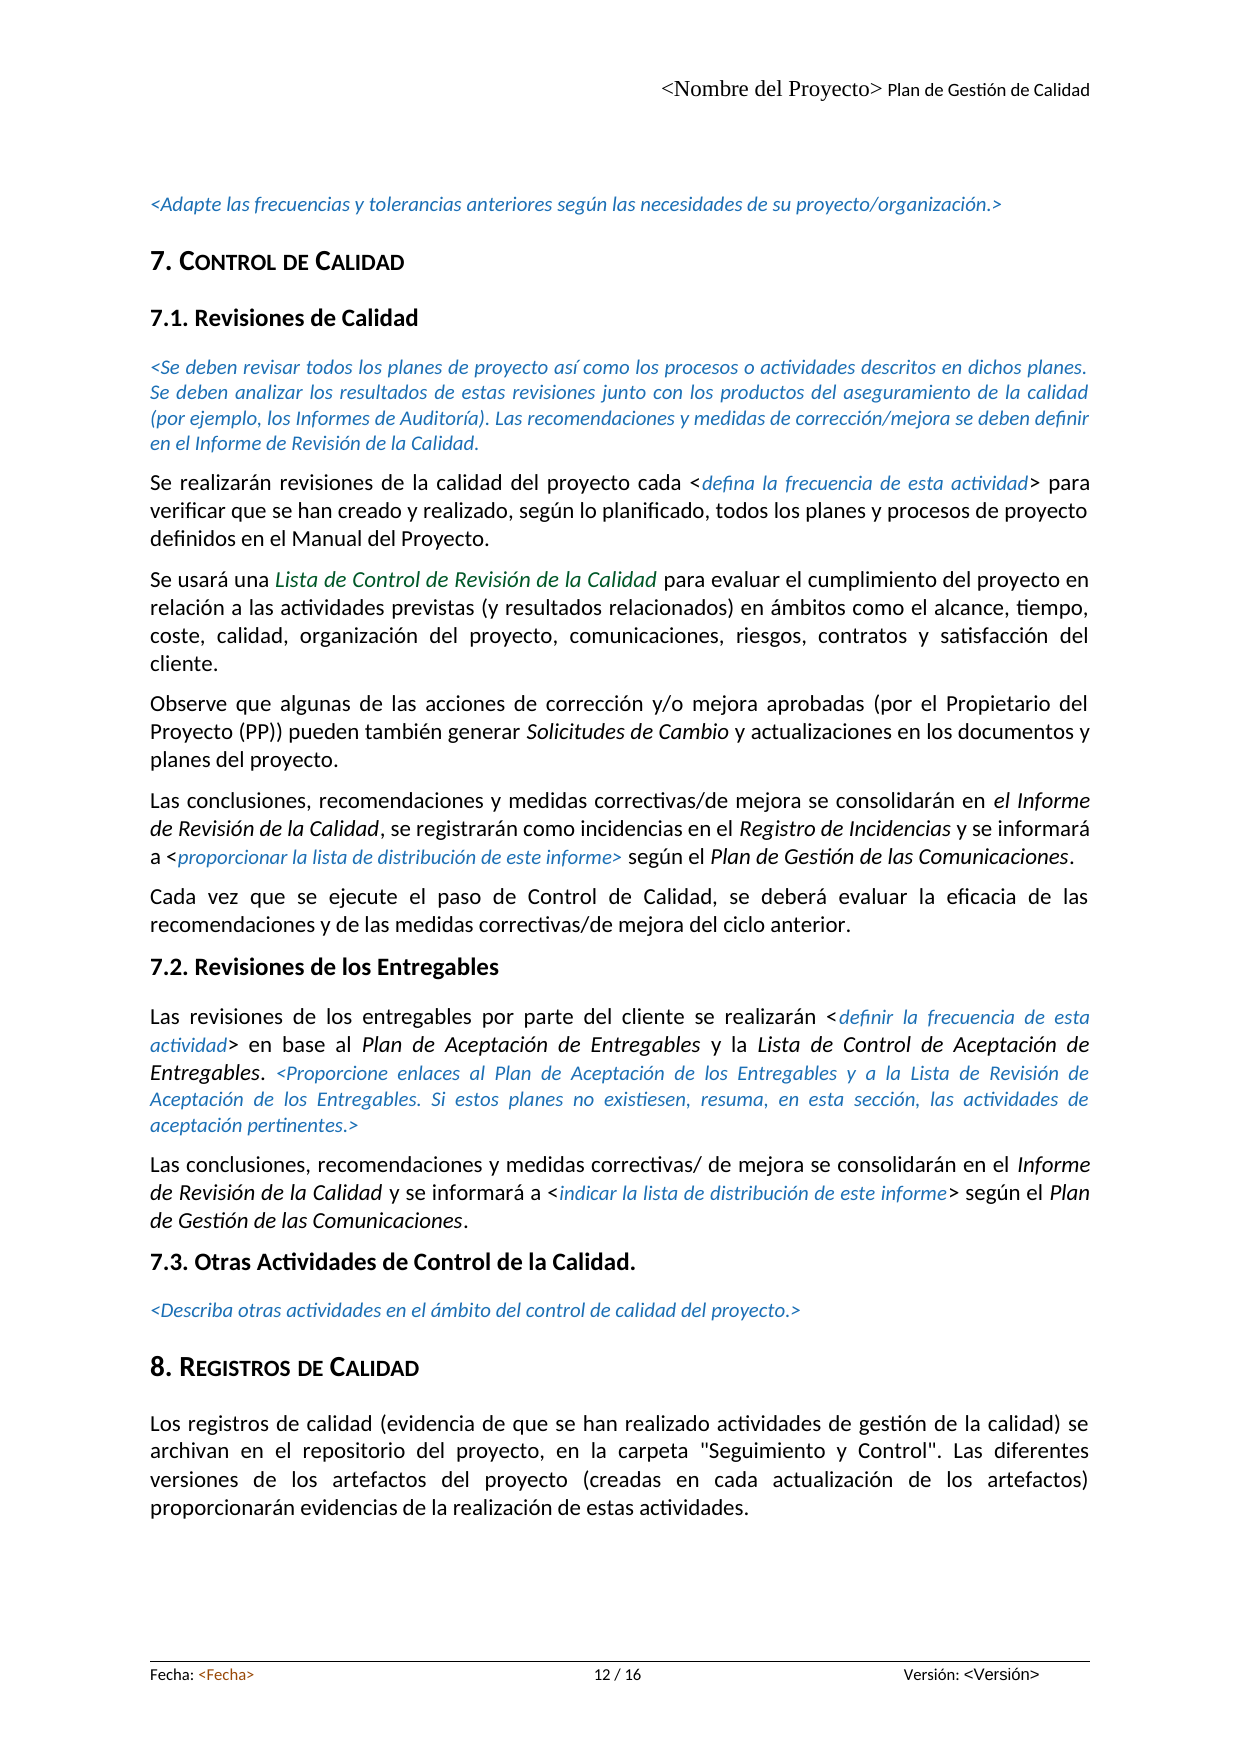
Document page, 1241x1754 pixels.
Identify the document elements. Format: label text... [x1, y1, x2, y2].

subtitle Registros de Calidad [150, 1348, 1090, 1384]
text Las conclusiones, recomendaciones y medidas correctivas/de mejora se consolidarán en el Informe de Revisión de la Calidad, se registrarán como incidencias en el Registro de Incidencias y se informará a <proporcionar la lista de distribución de este informe> según el Plan de Gestión de las Comunicaciones. [150, 786, 1090, 870]
text Se realizarán revisiones de la calidad del proyecto cada <defina la frecuencia de esta actividad> para verificar que se han creado y realizado, según lo planificado, todos los planes y procesos de proyecto definidos en el Manual del Proyecto. [150, 468, 1090, 552]
subtitle Revisiones de los Entregables [150, 951, 1090, 981]
text Las conclusiones, recomendaciones y medidas correctivas/ de mejora se consolidarán en el Informe de Revisión de la Calidad y se informará a <indicar la lista de distribución de este informe> según el Plan de Gestión de las Comunicaciones. [150, 1150, 1090, 1234]
text Los registros de calidad (evidencia de que se han realizado actividades de gestión de la calidad) se archivan en el repositorio del proyecto, en la carpeta "Seguimiento y Control". Las diferentes versiones de los artefactos del proyecto (creadas en cada actualización de los artefactos) proporcionarán evidencias de la realización de estas actividades. [150, 1409, 1090, 1521]
text <Describa otras actividades en el ámbito del control de calidad del proyecto.> [150, 1298, 1090, 1323]
text Cada vez que se ejecute el paso de Control de Calidad, se deberá evaluar la eficacia de las recomendaciones y de las medidas correctivas/de mejora del ciclo anterior. [150, 882, 1090, 938]
text <Se deben revisar todos los planes de proyecto así como los procesos o actividades descritos en dichos planes. Se deben analizar los resultados de estas revisiones junto con los productos del aseguramiento de la calidad (por ejemplo, los Informes de Auditoría). Las recomendaciones y medidas de corrección/mejora se deben definir en el Informe de Revisión de la Calidad. [150, 354, 1090, 456]
subtitle Revisiones de Calidad [150, 303, 1090, 333]
subtitle Otras Actividades de Control de la Calidad. [150, 1246, 1090, 1277]
subtitle Control de Calidad [150, 242, 1090, 278]
text Las revisiones de los entregables por parte del cliente se realizarán <definir la frecuencia de esta actividad> en base al Plan de Aceptación de Entregables y la Lista de Control de Aceptación de Entregables. <Proporcione enlaces al Plan de Aceptación de los Entregables y a la Lista de Revisión de Aceptación de los Entregables. Si estos planes no existiesen, resuma, en esta sección, las actividades de aceptación pertinentes.> [150, 1002, 1090, 1137]
text Se usará una Lista de Control de Revisión de la Calidad para evaluar el cumplimiento del proyecto en relación a las actividades previstas (y resultados relacionados) en ámbitos como el alcance, tiempo, coste, calidad, organización del proyecto, comunicaciones, riesgos, contratos y satisfacción del cliente. [150, 565, 1090, 677]
text Observe que algunas de las acciones de corrección y/o mejora aprobadas (por el Propietario del Proyecto (PP)) pueden también generar Solicitudes de Cambio y actualizaciones en los documentos y planes del proyecto. [150, 689, 1090, 773]
text <Adapte las frecuencias y tolerancias anteriores según las necesidades de su proyecto/organización.> [150, 192, 1090, 217]
